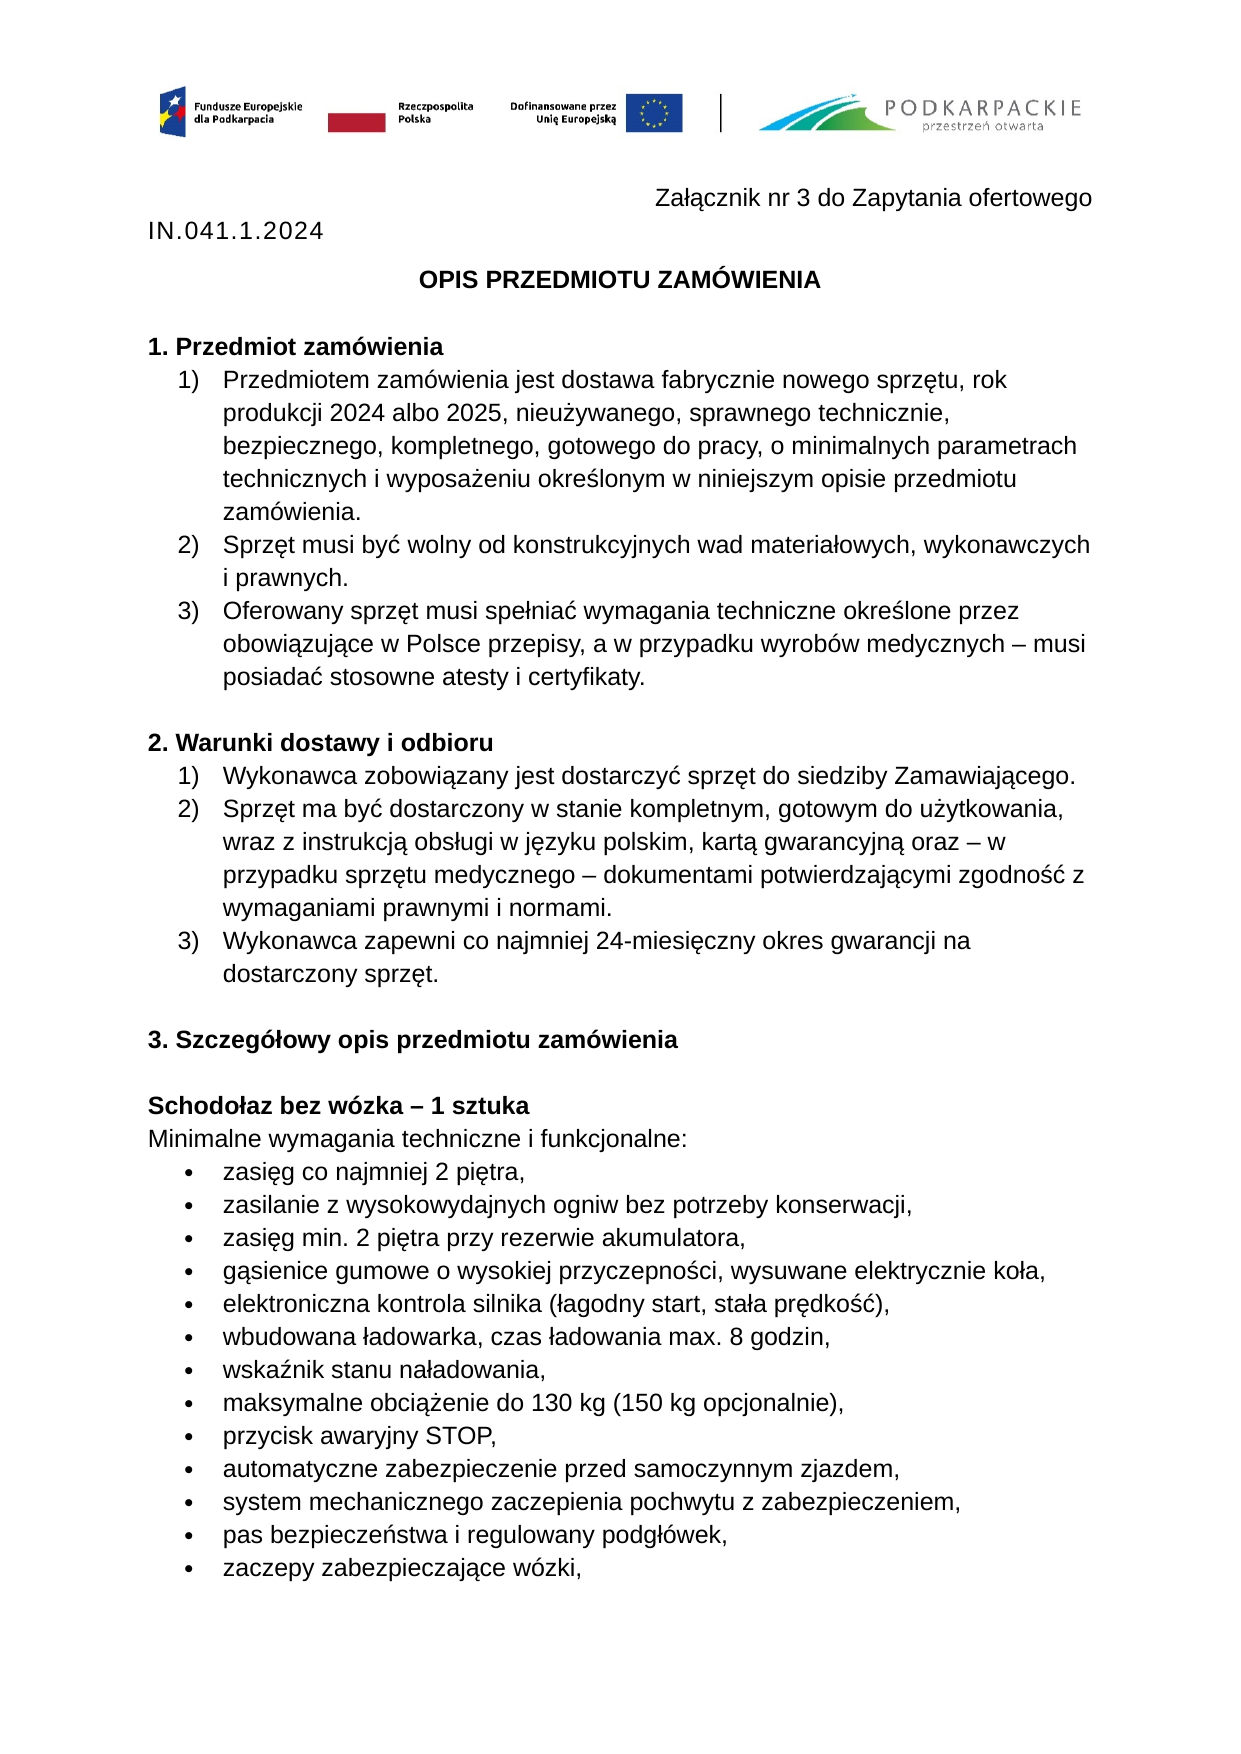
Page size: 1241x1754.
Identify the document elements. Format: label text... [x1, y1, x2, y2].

list wskaźnik stanu naładowania, [185, 1355, 1093, 1384]
list Sprzęt ma być dostarczony w stanie kompletnym, gotowym do użytkowania, wraz z instrukcją obsługi w języku polskim, kartą gwarancyjną oraz – w przypadku sprzętu medycznego – dokumentami potwierdzającymi zgodność z wymaganiami prawnymi i normami. [177, 794, 1093, 922]
text 3. Szczegółowy opis przedmiotu zamówienia [148, 1025, 1093, 1054]
list wbudowana ładowarka, czas ładowania max. 8 godzin, [185, 1322, 1093, 1351]
list gąsienice gumowe o wysokiej przyczepności, wysuwane elektrycznie koła, [185, 1256, 1093, 1285]
list automatyczne zabezpieczenie przed samoczynnym zjazdem, [185, 1454, 1093, 1483]
subtitle IN.041.1.2024 [148, 216, 1093, 244]
text OPIS PRZEDMIOTU ZAMÓWIENIA [148, 266, 1093, 294]
text Minimalne wymagania techniczne i funkcjonalne: [148, 1124, 1093, 1153]
text 2. Warunki dostawy i odbioru [148, 728, 1093, 757]
text Schodołaz bez wózka – 1 sztuka [148, 1091, 1093, 1120]
list Wykonawca zobowiązany jest dostarczyć sprzęt do siedziby Zamawiającego. [177, 761, 1093, 789]
list Przedmiotem zamówienia jest dostawa fabrycznie nowego sprzętu, rok produkcji 2024 albo 2025, nieużywanego, sprawnego technicznie, bezpiecznego, kompletnego, gotowego do pracy, o minimalnych parametrach technicznych i wyposażeniu określonym w niniejszym opisie przedmiotu zamówienia. [177, 364, 1093, 525]
list elektroniczna kontrola silnika (łagodny start, stała prędkość), [185, 1289, 1093, 1318]
list Wykonawca zapewni co najmniej 24-miesięczny okres gwarancji na dostarczony sprzęt. [177, 926, 1093, 988]
text 1. Przedmiot zamówienia [148, 332, 1093, 360]
list zasięg min. 2 piętra przy rezerwie akumulatora, [185, 1223, 1093, 1252]
picture [147, 73, 1093, 150]
list Sprzęt musi być wolny od konstrukcyjnych wad materiałowych, wykonawczych i prawnych. [177, 530, 1093, 591]
list zaczepy zabezpieczające wózki, [185, 1553, 1093, 1582]
list maksymalne obciążenie do 130 kg (150 kg opcjonalnie), [185, 1388, 1093, 1417]
list system mechanicznego zaczepienia pochwytu z zabezpieczeniem, [185, 1487, 1093, 1516]
list zasięg co najmniej 2 piętra, [185, 1157, 1093, 1186]
list przycisk awaryjny STOP, [185, 1421, 1093, 1450]
text Załącznik nr 3 do Zapytania ofertowego [148, 183, 1093, 212]
list pas bezpieczeństwa i regulowany podgłówek, [185, 1520, 1093, 1549]
list zasilanie z wysokowydajnych ogniw bez potrzeby konserwacji, [185, 1190, 1093, 1219]
list Oferowany sprzęt musi spełniać wymagania techniczne określone przez obowiązujące w Polsce przepisy, a w przypadku wyrobów medycznych – musi posiadać stosowne atesty i certyfikaty. [177, 596, 1093, 691]
